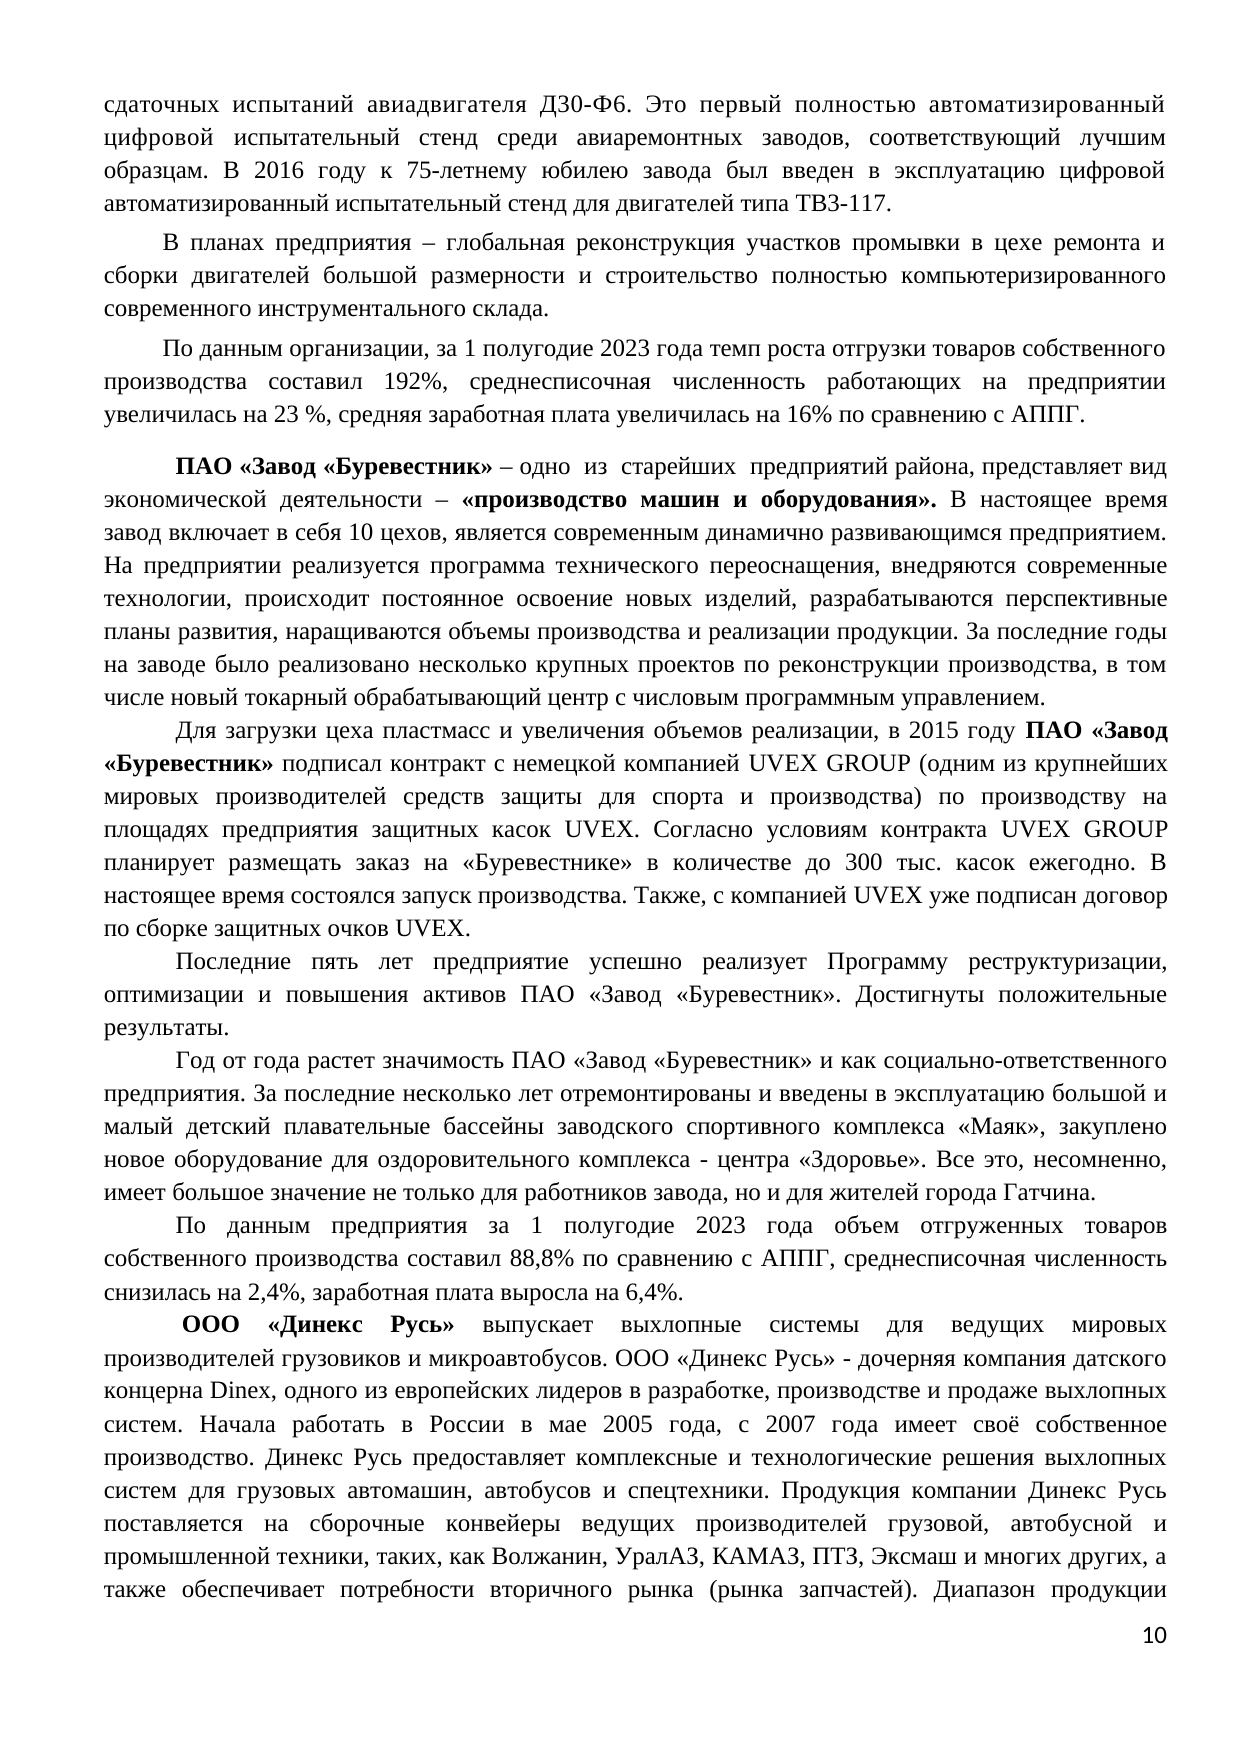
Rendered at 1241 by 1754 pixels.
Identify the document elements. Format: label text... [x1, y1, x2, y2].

text Последние пять лет предприятие успешно реализует Программу реструктуризации, оптимизации и повышения активов ПАО «Завод «Буревестник». Достигнуты положительные результаты. [103, 946, 1168, 1041]
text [103, 1309, 1168, 1602]
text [103, 89, 1167, 216]
text В планах предприятия – глобальная реконструкция участков промывки в цехе ремонта и сборки двигателей большой размерности и строительство полностью компьютеризированного современного инструментального склада. [103, 227, 1167, 322]
text По данным организации, за 1 полугодие 2023 года темп роста отгрузки товаров собственного производства составил 192%, среднесписочная численность работающих на предприятии увеличилась на 23 %, средняя заработная плата увеличилась на 16% по сравнению с АППГ. [103, 333, 1167, 427]
text По данным предприятия за 1 полугодие 2023 года объем отгруженных товаров собственного производства составил 88,8% по сравнению с АППГ, среднесписочная численность снизилась на 2,4%, заработная плата выросла на 6,4%. [103, 1211, 1168, 1305]
text Год от года растет значимость ПАО «Завод «Буревестник» и как социально-ответственного предприятия. За последние несколько лет отремонтированы и введены в эксплуатацию большой и малый детский плавательные бассейны заводского спортивного комплекса «Маяк», закуплено новое оборудование для оздоровительного комплекса - центра «Здоровье». Все это, несомненно, имеет большое значение не только для работников завода, но и для жителей города Гатчина. [103, 1045, 1168, 1206]
text ПАО «Завод «Буревестник» – одно из старейших предприятий района, представляет вид экономической деятельности – «производство машин и оборудования». В настоящее время завод включает в себя 10 цехов, является современным динамично развивающимся предприятием. На предприятии реализуется программа технического переоснащения, внедряются современные технологии, происходит постоянное освоение новых изделий, разрабатываются перспективные планы развития, наращиваются объемы производства и реализации продукции. За последние годы на заводе было реализовано несколько крупных проектов по реконструкции производства, в том числе новый токарный обрабатывающий центр с числовым программным управлением. [103, 451, 1168, 711]
text Для загрузки цеха пластмасс и увеличения объемов реализации, в 2015 году ПАО «Завод «Буревестник» подписал контракт с немецкой компанией UVEX GROUP (одним из крупнейших мировых производителей средств защиты для спорта и производства) по производству на площадях предприятия защитных касок UVEX. Согласно условиям контракта UVEX GROUP планирует размещать заказ на «Буревестнике» в количестве до 300 тыс. касок ежегодно. В настоящее время состоялся запуск производства. Также, с компанией UVEX уже подписан договор по сборке защитных очков UVEX. [103, 715, 1168, 942]
